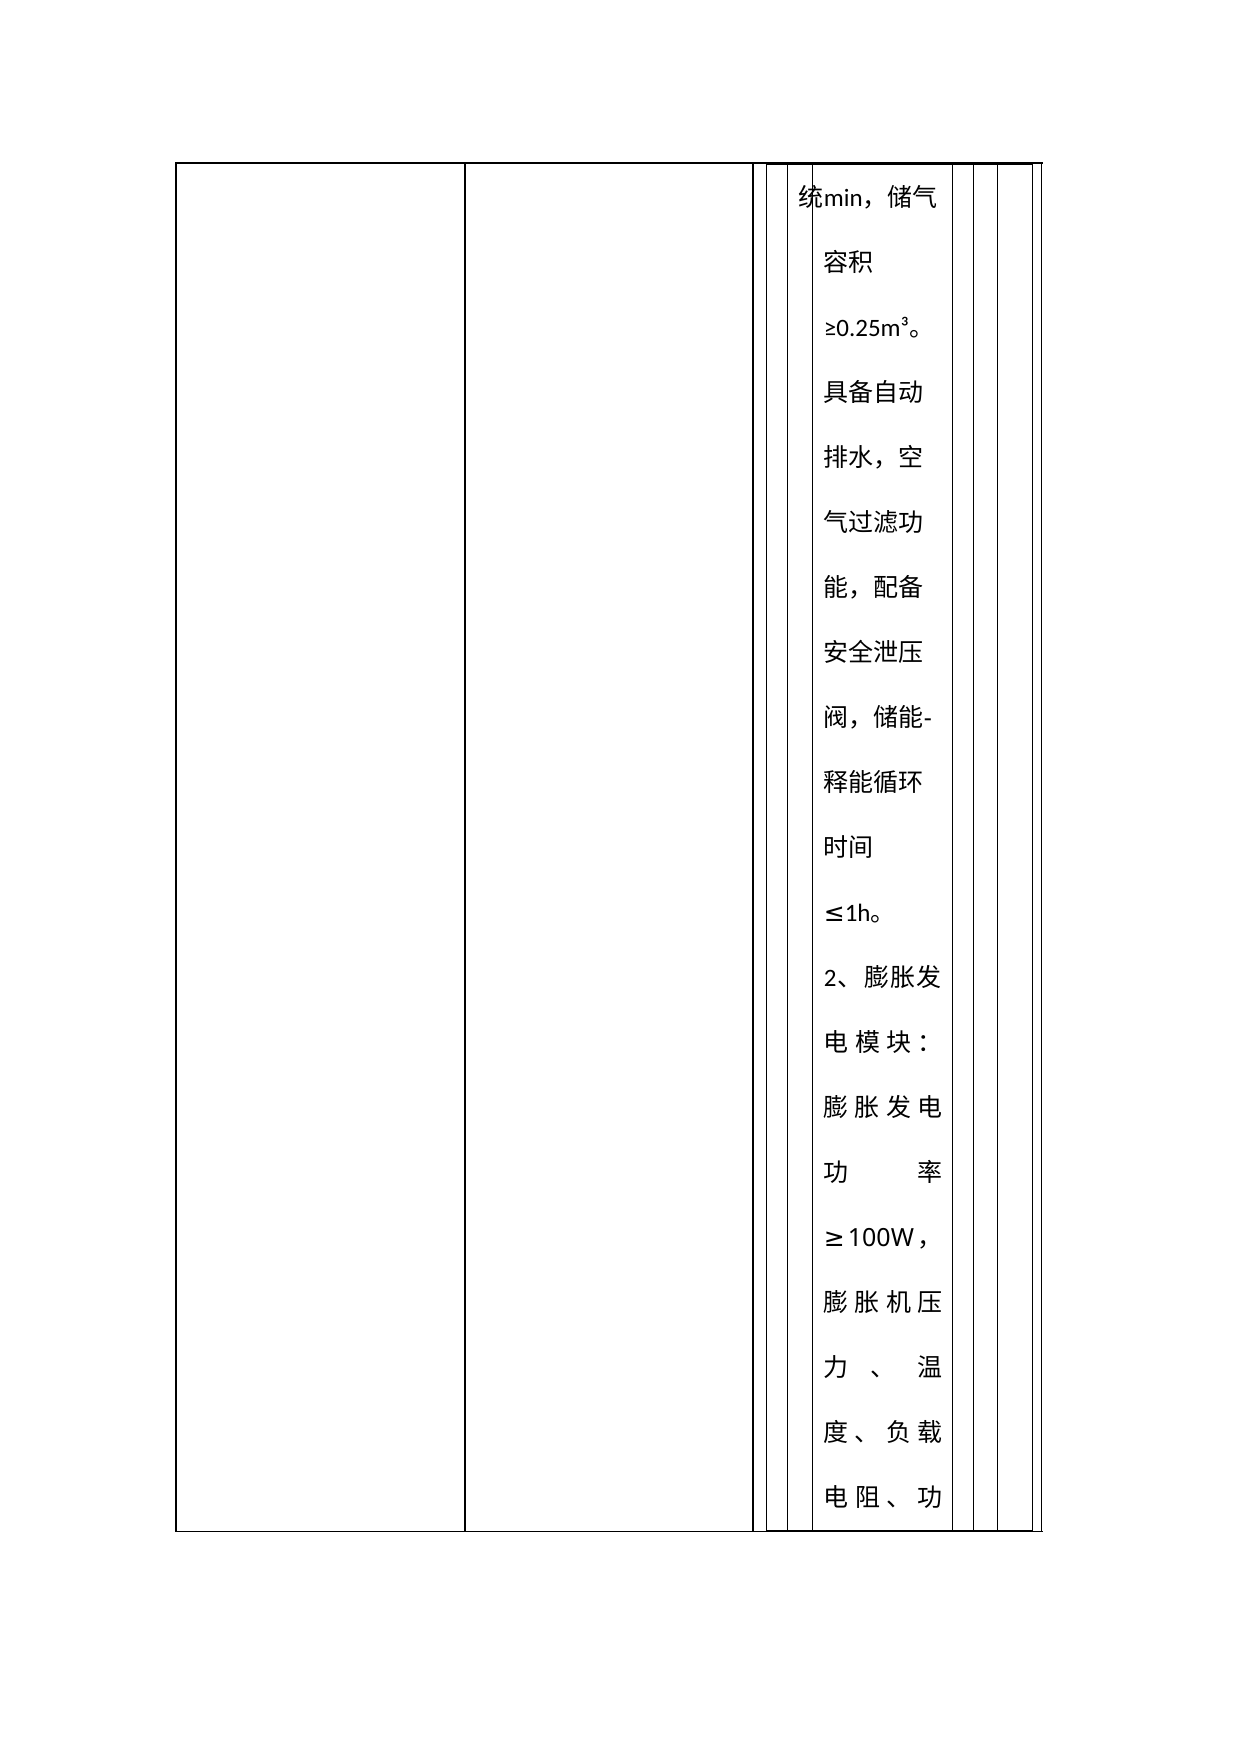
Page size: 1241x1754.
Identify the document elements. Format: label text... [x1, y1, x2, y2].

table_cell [767, 165, 787, 1530]
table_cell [754, 164, 766, 1531]
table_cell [974, 165, 997, 1530]
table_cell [998, 165, 1032, 1530]
table_cell [177, 164, 464, 1531]
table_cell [953, 165, 973, 1530]
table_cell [1033, 164, 1041, 1531]
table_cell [788, 165, 812, 1530]
table_cell 1 [466, 164, 752, 1531]
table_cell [813, 165, 952, 1530]
